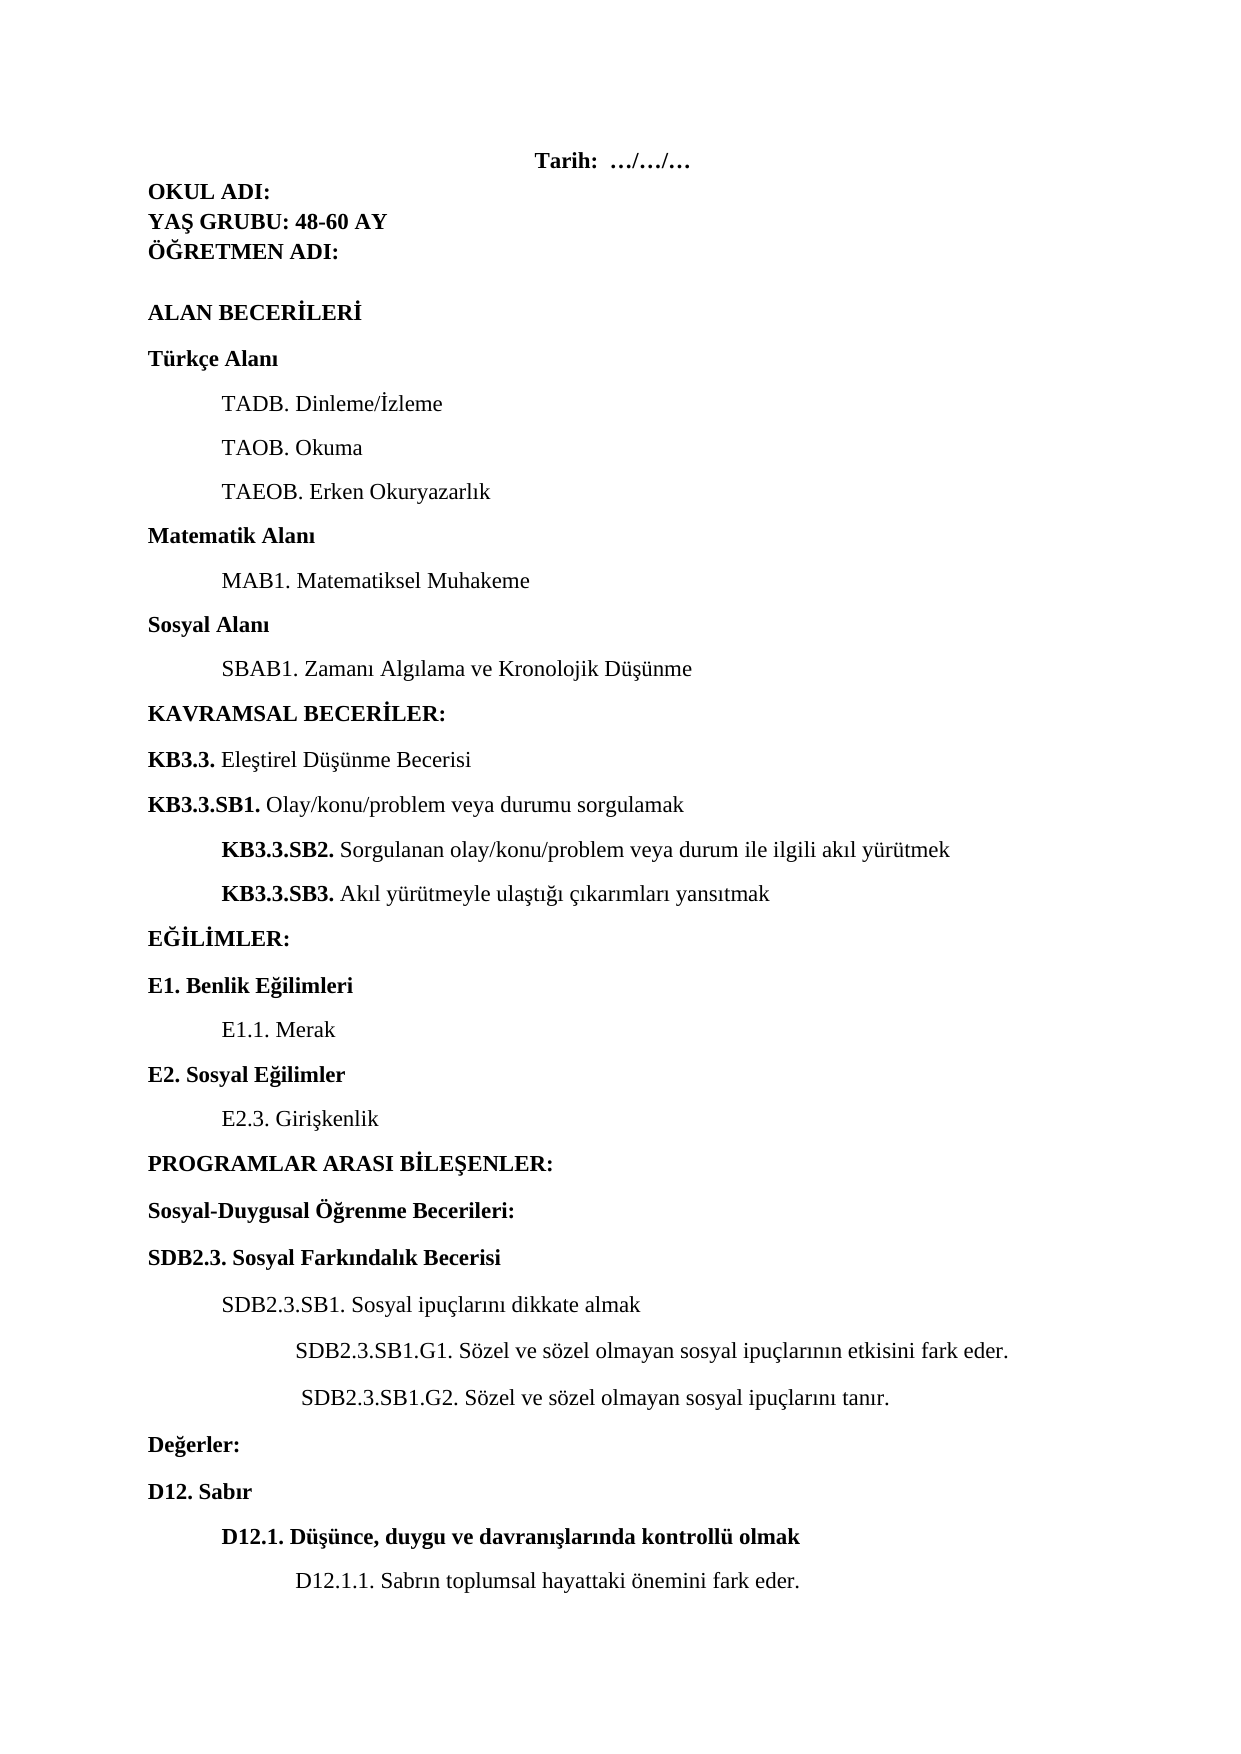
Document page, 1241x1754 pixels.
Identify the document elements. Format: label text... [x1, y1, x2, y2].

text Sosyal Alanı [148, 611, 1093, 637]
text TAEOB. Erken Okuryazarlık [148, 478, 1093, 505]
text MAB1. Matematiksel Muhakeme [148, 567, 1093, 593]
text SDB2.3.SB1. Sosyal ipuçlarını dikkate almak [148, 1291, 1093, 1317]
text D12. Sabır [148, 1478, 1093, 1504]
text Sosyal-Duygusal Öğrenme Becerileri: [148, 1197, 1093, 1223]
text KB3.3.SB3. Akıl yürütmeyle ulaştığı çıkarımları yansıtmak [148, 880, 1093, 907]
text E1. Benlik Eğilimleri [148, 972, 1093, 998]
text TAOB. Okuma [148, 434, 1093, 460]
text TADB. Dinleme/İzleme [148, 390, 1093, 416]
text KB3.3. Eleştirel Düşünme Becerisi [148, 747, 1093, 773]
text D12.1. Düşünce, duygu ve davranışlarında kontrollü olmak [148, 1523, 1093, 1549]
text Değerler: [148, 1431, 1093, 1458]
text E2. Sosyal Eğilimler [148, 1061, 1093, 1087]
text Tarih: …/…/… [133, 148, 1093, 174]
text KB3.3.SB1. Olay/konu/problem veya durumu sorgulamak [148, 791, 1093, 817]
text E2.3. Girişkenlik [148, 1106, 1093, 1132]
text SDB2.3.SB1.G2. Sözel ve sözel olmayan sosyal ipuçlarını tanır. [221, 1384, 1093, 1411]
text E1.1. Merak [148, 1016, 1093, 1043]
text Türkçe Alanı [148, 346, 1093, 372]
text SDB2.3. Sosyal Farkındalık Becerisi [148, 1244, 1093, 1270]
text ALAN BECERİLERİ [148, 299, 1093, 325]
text ÖĞRETMEN ADI: [148, 238, 1093, 264]
text OKUL ADI: [148, 178, 1093, 204]
text EĞİLİMLER: [148, 925, 1093, 951]
text D12.1.1. Sabrın toplumsal hayattaki önemini fark eder. [148, 1567, 1093, 1594]
text KAVRAMSAL BECERİLER: [148, 700, 1093, 726]
text Matematik Alanı [148, 523, 1093, 549]
text YAŞ GRUBU: 48-60 AY [148, 208, 1093, 234]
text KB3.3.SB2. Sorgulanan olay/konu/problem veya durum ile ilgili akıl yürütmek [148, 836, 1093, 862]
text SBAB1. Zamanı Algılama ve Kronolojik Düşünme [148, 655, 1093, 682]
text PROGRAMLAR ARASI BİLEŞENLER: [148, 1150, 1093, 1176]
text SDB2.3.SB1.G1. Sözel ve sözel olmayan sosyal ipuçlarının etkisini fark eder. [148, 1338, 1093, 1364]
